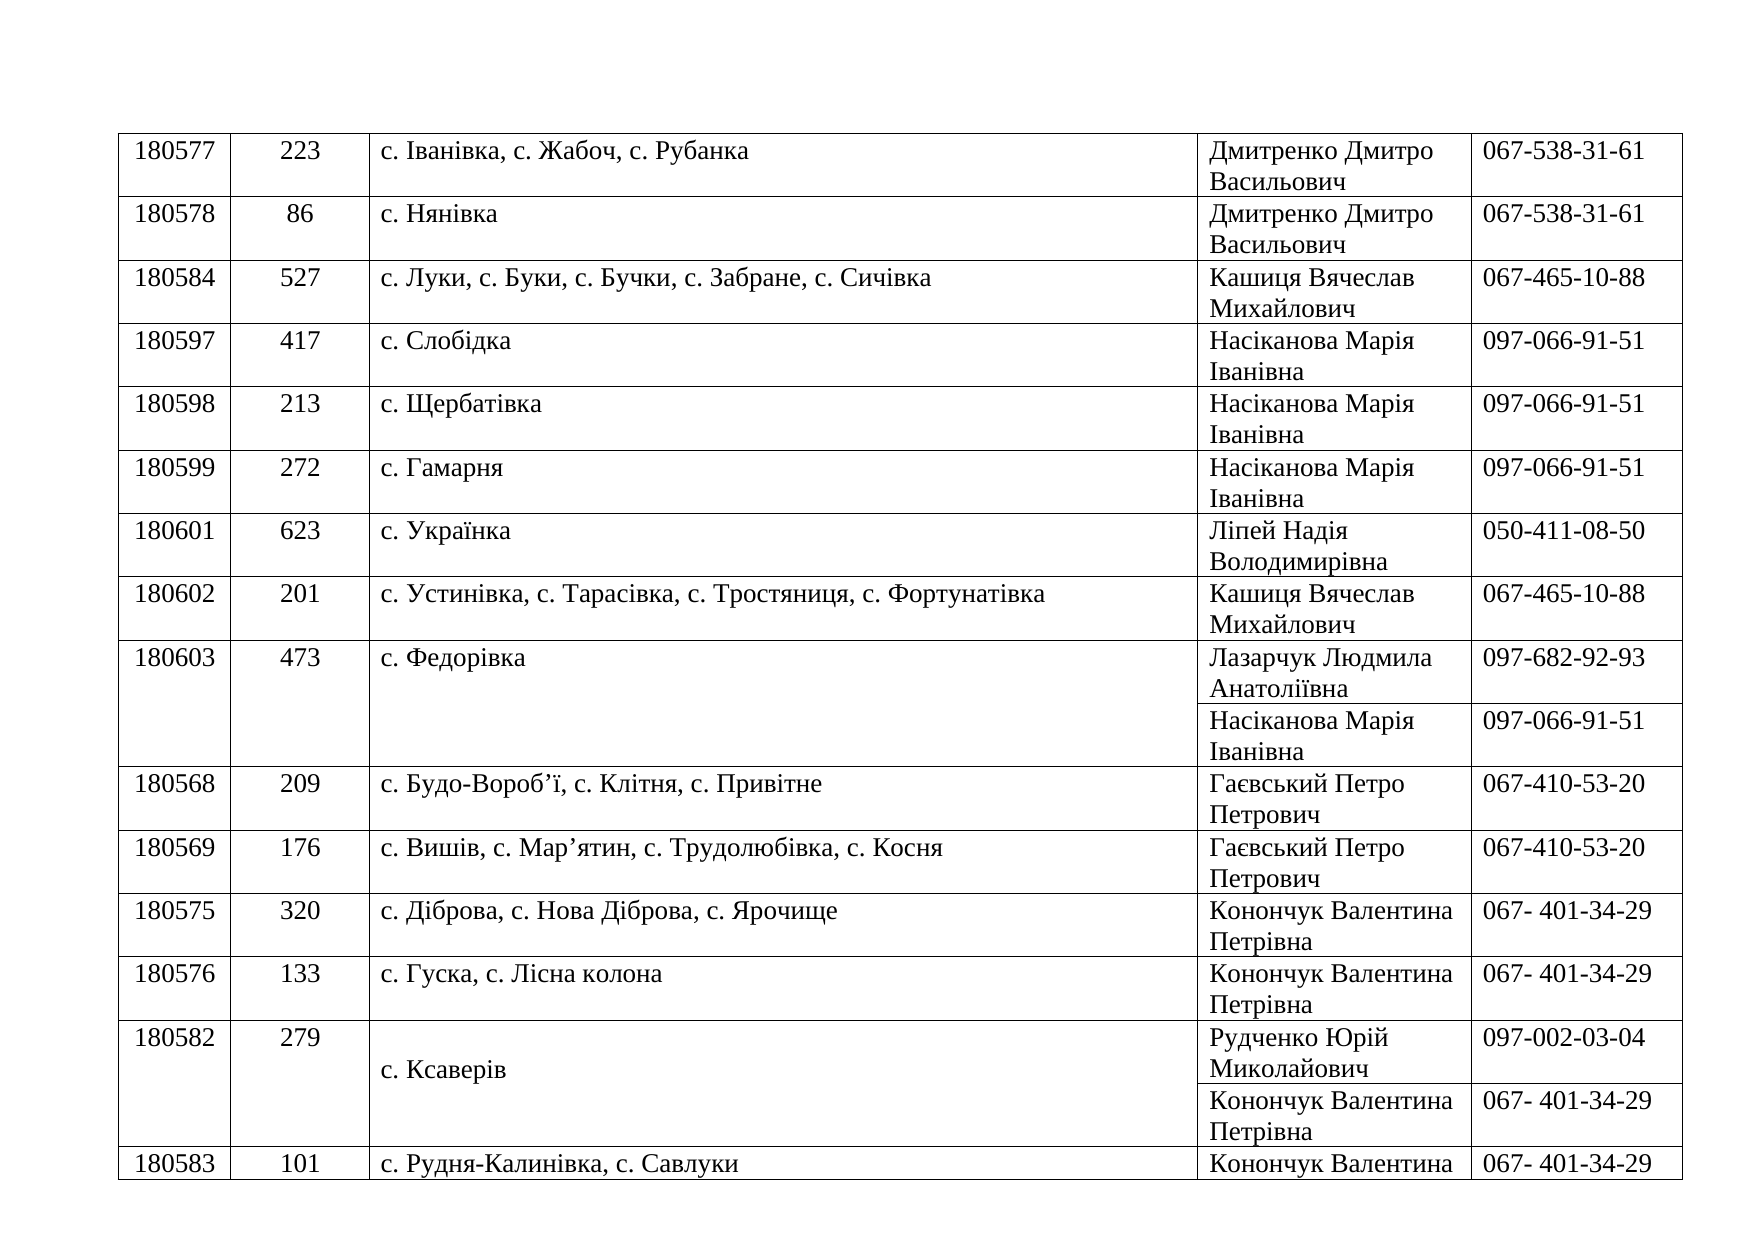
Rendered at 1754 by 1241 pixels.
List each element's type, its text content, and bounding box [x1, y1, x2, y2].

table_cell 180582 [119, 1021, 230, 1146]
table_cell с. Діброва, с. Нова Діброва, с. Ярочище [370, 894, 1197, 956]
table_cell 050-411-08-50 [1472, 514, 1682, 576]
table_cell 209 [231, 767, 369, 829]
table_cell 097-066-91-51 [1472, 704, 1682, 766]
table_cell 067- 401-34-29 [1472, 957, 1682, 1019]
table_cell 180601 [119, 514, 230, 576]
table_cell с. Щербатівка [370, 387, 1197, 449]
table_cell 097-066-91-51 [1472, 324, 1682, 386]
table_cell Гаєвський Петро Петрович [1198, 767, 1471, 829]
table_cell 097-002-03-04 [1472, 1021, 1682, 1083]
table_cell 180584 [119, 261, 230, 323]
table_cell 067- 401-34-29 [1472, 1147, 1682, 1178]
table_cell 097-066-91-51 [1472, 451, 1682, 513]
table_cell 417 [231, 324, 369, 386]
table_cell 180569 [119, 831, 230, 893]
table_cell 180578 [119, 197, 230, 259]
table_cell с. Іванівка, с. Жабоч, с. Рубанка [370, 134, 1197, 196]
table_cell Лазарчук Людмила Анатоліївна [1198, 641, 1471, 703]
table_cell Конончук Валентина Петрівна [1198, 894, 1471, 956]
table_cell 223 [231, 134, 369, 196]
table_cell с. Луки, с. Буки, с. Бучки, с. Забране, с. Сичівка [370, 261, 1197, 323]
table_cell Конончук Валентина Петрівна [1198, 957, 1471, 1019]
table_cell Насіканова Марія Іванівна [1198, 324, 1471, 386]
table_cell 067- 401-34-29 [1472, 894, 1682, 956]
table_cell 473 [231, 641, 369, 766]
table_cell с. Ксаверів [370, 1021, 1197, 1146]
table_cell 180577 [119, 134, 230, 196]
table_cell 180602 [119, 577, 230, 639]
table_cell 097-682-92-93 [1472, 641, 1682, 703]
table_cell 180597 [119, 324, 230, 386]
table_cell 180583 [119, 1147, 230, 1178]
table_cell Насіканова Марія Іванівна [1198, 387, 1471, 449]
table_cell 133 [231, 957, 369, 1019]
table_cell 86 [231, 197, 369, 259]
table_cell Насіканова Марія Іванівна [1198, 451, 1471, 513]
table_cell с. Гамарня [370, 451, 1197, 513]
table_cell 201 [231, 577, 369, 639]
table_cell 213 [231, 387, 369, 449]
table_cell Ліпей Надія Володимирівна [1198, 514, 1471, 576]
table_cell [1198, 1147, 1471, 1178]
table_cell 180599 [119, 451, 230, 513]
table_cell 527 [231, 261, 369, 323]
table_cell 180603 [119, 641, 230, 766]
table_cell с. Нянівка [370, 197, 1197, 259]
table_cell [370, 1147, 1197, 1178]
table_cell Кашиця Вячеслав Михайлович [1198, 577, 1471, 639]
table_cell с. Будо-Вороб’ї, с. Клітня, с. Привітне [370, 767, 1197, 829]
table_cell 176 [231, 831, 369, 893]
table_cell 180576 [119, 957, 230, 1019]
table_cell 320 [231, 894, 369, 956]
table_cell 623 [231, 514, 369, 576]
table_cell с. Українка [370, 514, 1197, 576]
table_cell 067-410-53-20 [1472, 831, 1682, 893]
table_cell 067-538-31-61 [1472, 197, 1682, 259]
table_cell 180575 [119, 894, 230, 956]
table_cell с. Слобідка [370, 324, 1197, 386]
table_cell 272 [231, 451, 369, 513]
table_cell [1198, 134, 1471, 196]
table_cell 279 [231, 1021, 369, 1146]
table_cell 180598 [119, 387, 230, 449]
table_cell 067-538-31-61 [1472, 134, 1682, 196]
table_cell с. Устинівка, с. Тарасівка, с. Тростяниця, с. Фортунатівка [370, 577, 1197, 639]
table_cell 097-066-91-51 [1472, 387, 1682, 449]
table_cell 067-465-10-88 [1472, 577, 1682, 639]
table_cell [1198, 1084, 1471, 1146]
table_cell Насіканова Марія Іванівна [1198, 704, 1471, 766]
table_cell 067-465-10-88 [1472, 261, 1682, 323]
table_cell с. Федорівка [370, 641, 1197, 766]
table_cell Рудченко Юрій Миколайович [1198, 1021, 1471, 1083]
table_cell Гаєвський Петро Петрович [1198, 831, 1471, 893]
table_cell 180568 [119, 767, 230, 829]
table_cell 067- 401-34-29 [1472, 1084, 1682, 1146]
table_cell 101 [231, 1147, 369, 1178]
table_cell 067-410-53-20 [1472, 767, 1682, 829]
table_cell Кашиця Вячеслав Михайлович [1198, 261, 1471, 323]
table_cell с. Вишів, с. Мар’ятин, с. Трудолюбівка, с. Косня [370, 831, 1197, 893]
table_cell с. Гуска, с. Лісна колона [370, 957, 1197, 1019]
table_cell Дмитренко Дмитро Васильович [1198, 197, 1471, 259]
